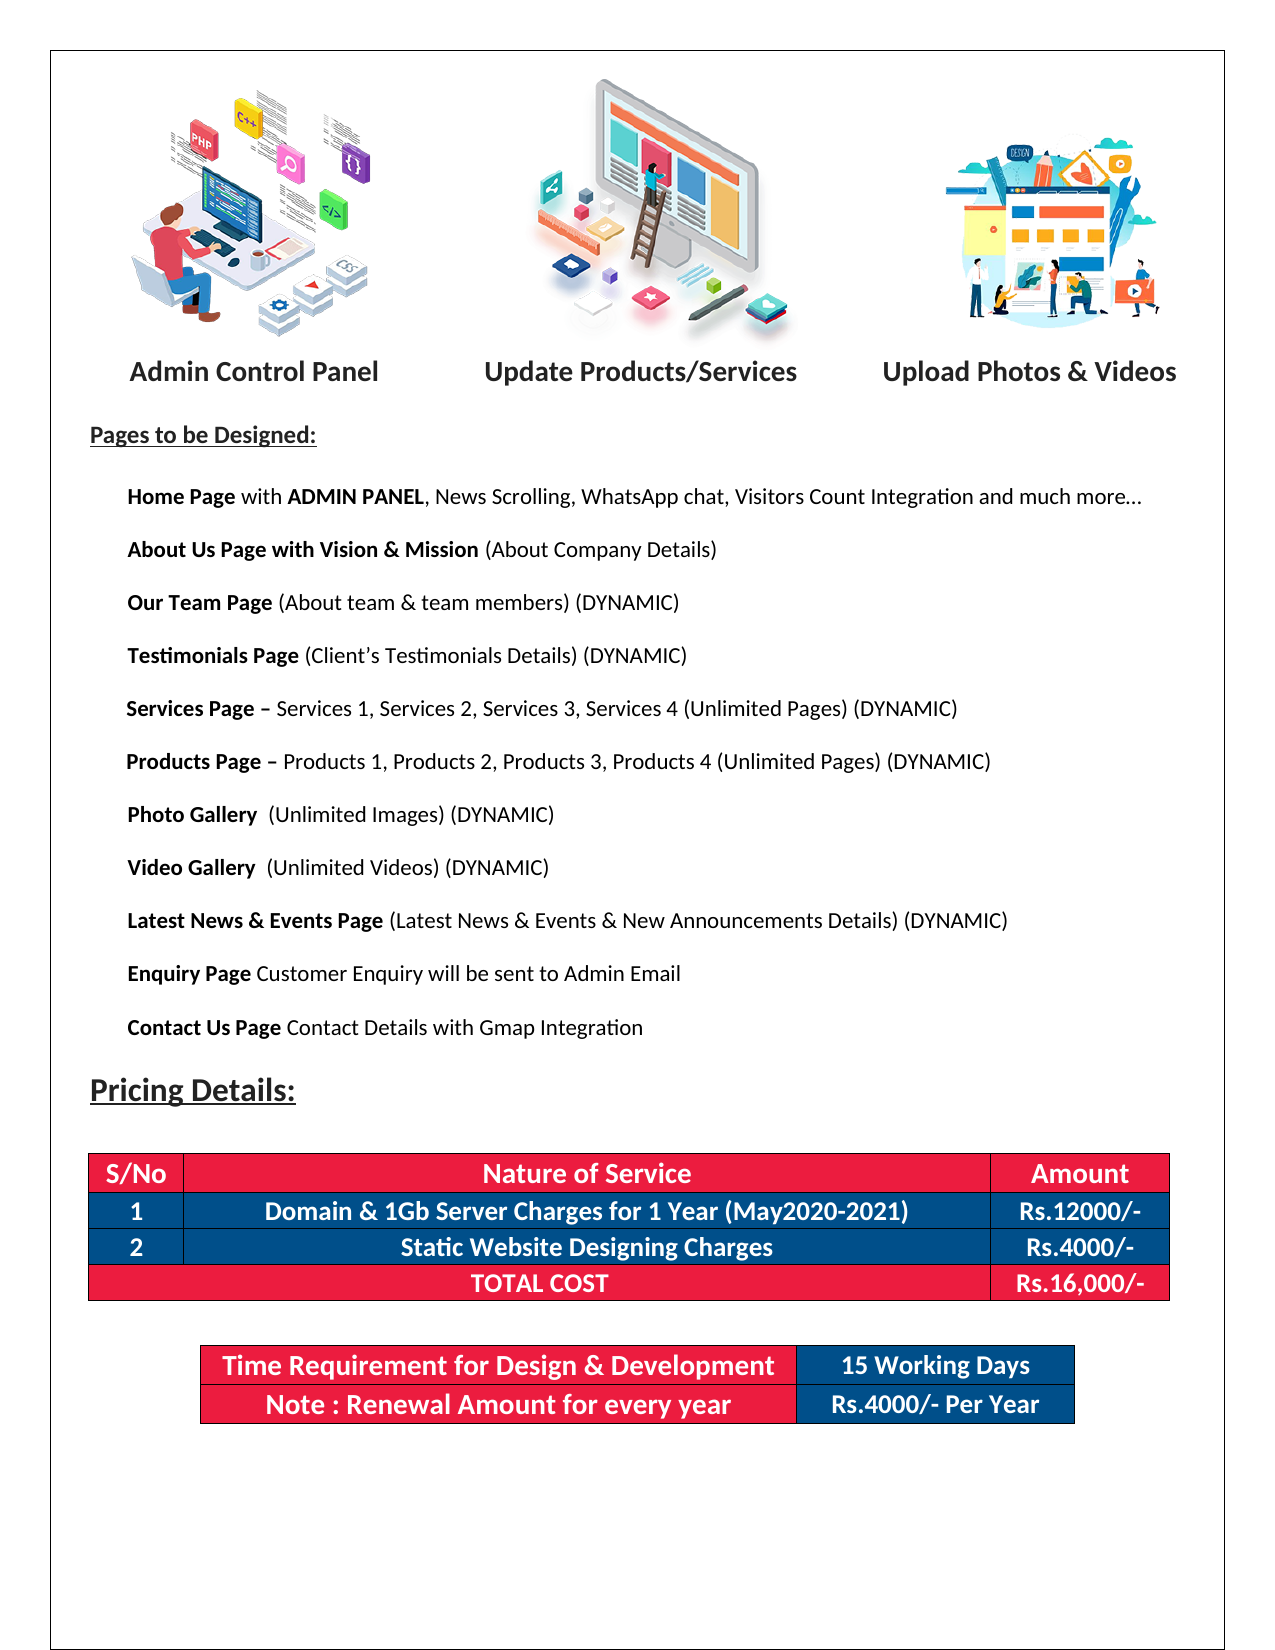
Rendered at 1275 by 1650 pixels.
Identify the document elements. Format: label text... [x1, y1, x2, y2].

text Pricing Details: [90, 1066, 1185, 1109]
text Our Team Page (About team & team members) (DYNAMIC) [127, 588, 1185, 616]
text Latest News & Events Page (Latest News & Events & New Announcements Details) (DYNAMIC) [127, 907, 1185, 934]
table_cell Rs.16,000/- [991, 1265, 1169, 1300]
table_cell TOTAL COST [89, 1265, 990, 1300]
table_header Amount [991, 1154, 1169, 1192]
text Video Gallery (Unlimited Videos) (DYNAMIC) [127, 853, 1185, 882]
table_cell Static Website Designing Charges [184, 1229, 990, 1264]
text Admin Control Panel Update Products/Services Upload Photos & Videos [90, 353, 1185, 388]
text Services Page – Services 1, Services 2, Services 3, Services 4 (Unlimited Pages) (DYNAMIC) [90, 694, 1185, 722]
text About Us Page with Vision & Mission (About Company Details) [127, 535, 1185, 563]
table_header Time Requirement for Design & Development [201, 1346, 796, 1384]
text Contact Us Page Contact Details with Gmap Integration [127, 1013, 1185, 1041]
table_header 15 Working Days [797, 1346, 1074, 1384]
text Products Page – Products 1, Products 2, Products 3, Products 4 (Unlimited Pages) (DYNAMIC) [90, 747, 1185, 776]
table_cell Rs.4000/- [991, 1229, 1169, 1264]
table_header Nature of Service [184, 1154, 990, 1192]
text Home Page with ADMIN PANEL, News Scrolling, WhatsApp chat, Visitors Count Integration and much more… [127, 482, 1185, 510]
text Pages to be Designed: [90, 420, 1185, 450]
table_header S/No [89, 1154, 183, 1192]
text Photo Gallery (Unlimited Images) (DYNAMIC) [127, 801, 1185, 828]
table_cell 2 [89, 1229, 183, 1264]
table_cell 1 [89, 1193, 183, 1228]
table_cell Domain & 1Gb Server Charges for 1 Year (May2020-2021) [184, 1193, 990, 1228]
text Enquiry Page Customer Enquiry will be sent to Admin Email [127, 959, 1185, 988]
table_cell Note : Renewal Amount for every year [201, 1385, 796, 1423]
picture [524, 79, 799, 351]
text Testimonials Page (Client’s Testimonials Details) (DYNAMIC) [127, 641, 1185, 669]
picture [939, 115, 1176, 351]
table_cell Rs.4000/- Per Year [797, 1385, 1074, 1423]
picture [118, 80, 389, 351]
table_cell Rs.12000/- [991, 1193, 1169, 1228]
